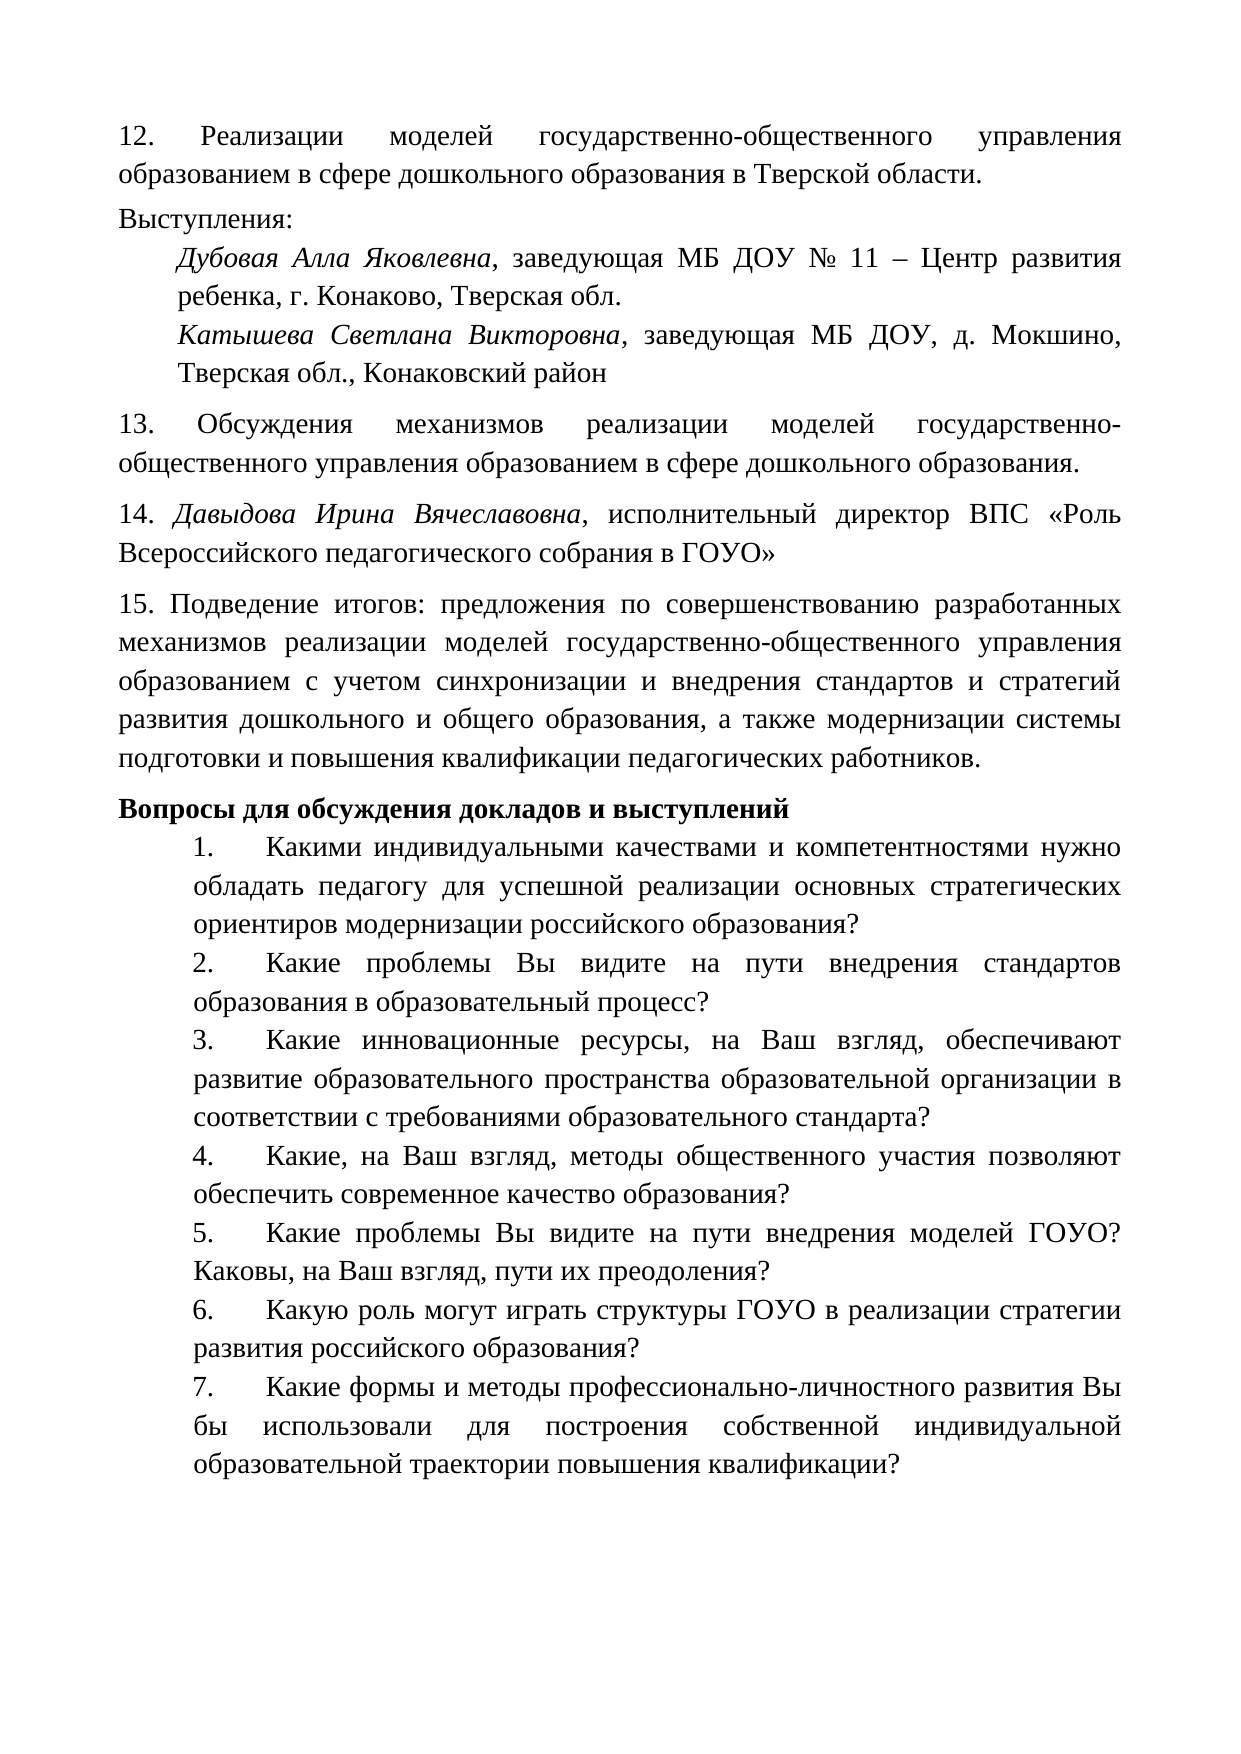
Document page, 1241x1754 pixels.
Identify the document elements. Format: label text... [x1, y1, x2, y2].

text 15. Подведение итогов: предложения по совершенствованию разработанных механизмов реализации моделей государственно-общественного управления образованием с учетом синхронизации и внедрения стандартов и стратегий развития дошкольного и общего образования, а также модернизации системы подготовки и повышения квалификации педагогических работников. [118, 586, 1122, 773]
list Какими индивидуальными качествами и компетентностями нужно обладать педагогу для успешной реализации основных стратегических ориентиров модернизации российского образования? [192, 829, 1122, 940]
text Дубовая Алла Яковлевна, заведующая МБ ДОУ № 11 – Центр развития ребенка, г. Конаково, Тверская обл. [177, 240, 1122, 312]
text Катышева Светлана Викторовна, заведующая МБ ДОУ, д. Мокшино, Тверская обл., Конаковский район [177, 317, 1122, 389]
list Какие, на Ваш взгляд, методы общественного участия позволяют обеспечить современное качество образования? [192, 1138, 1122, 1210]
text Вопросы для обсуждения докладов и выступлений [118, 791, 1122, 824]
text 14. Давыдова Ирина Вячеславовна, исполнительный директор ВПС «Роль Всероссийского педагогического собрания в ГОУО» [118, 496, 1122, 568]
text 13. Обсуждения механизмов реализации моделей государственно-общественного управления образованием в сфере дошкольного образования. [118, 407, 1122, 479]
text Выступления: [118, 201, 1122, 235]
list Какую роль могут играть структуры ГОУО в реализации стратегии развития российского образования? [192, 1292, 1122, 1364]
list Какие проблемы Вы видите на пути внедрения стандартов образования в образовательный процесс? [192, 945, 1122, 1017]
text 12. Реализации моделей государственно-общественного управления образованием в сфере дошкольного образования в Тверской области. [118, 118, 1122, 190]
list Какие формы и методы профессионально-личностного развития Вы бы использовали для построения собственной индивидуальной образовательной траектории повышения квалификации? [192, 1369, 1122, 1480]
list Какие инновационные ресурсы, на Ваш взгляд, обеспечивают развитие образовательного пространства образовательной организации в соответствии с требованиями образовательного стандарта? [192, 1022, 1122, 1133]
list Какие проблемы Вы видите на пути внедрения моделей ГОУО? Каковы, на Ваш взгляд, пути их преодоления? [192, 1215, 1122, 1287]
